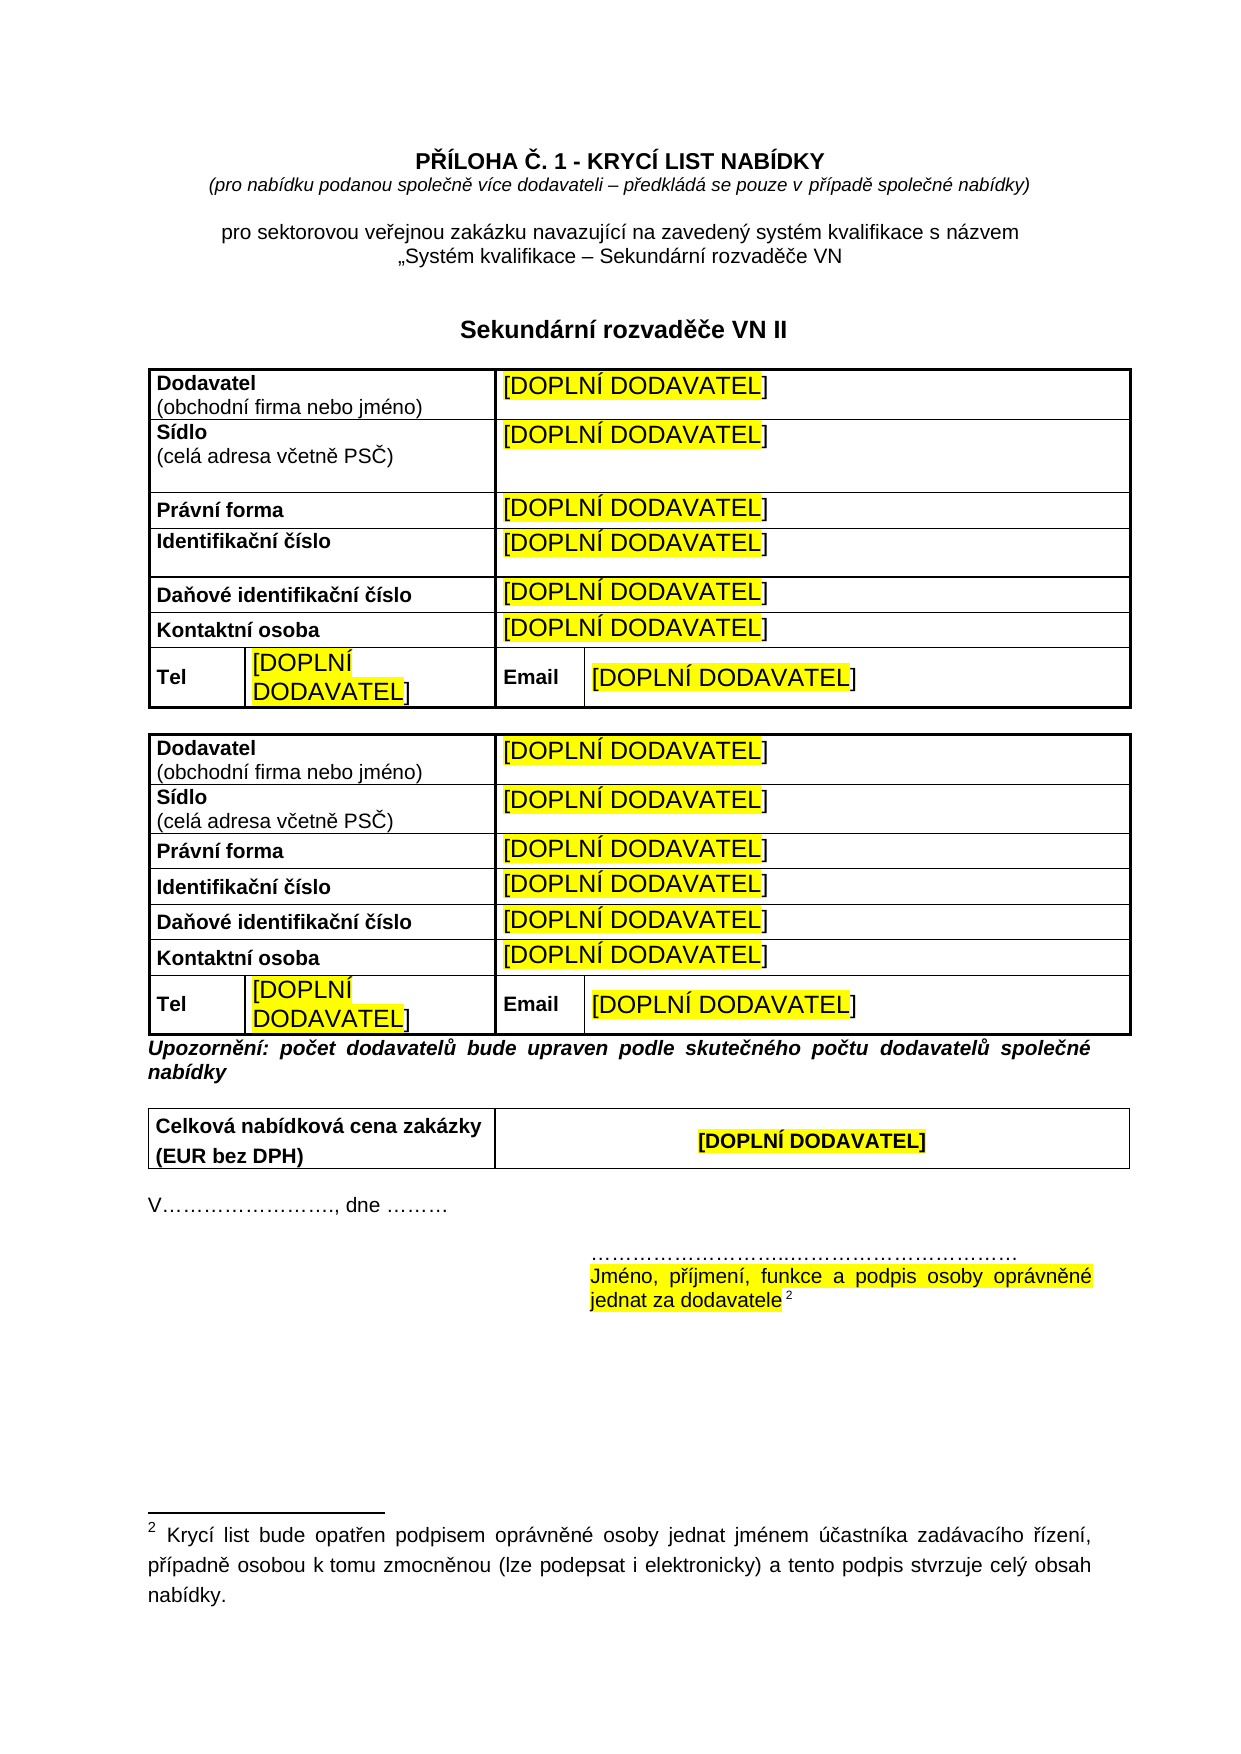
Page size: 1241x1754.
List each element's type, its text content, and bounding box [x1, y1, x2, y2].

table_cell [DOPLNÍ DODAVATEL] [585, 648, 1129, 706]
table_cell [DOPLNÍ DODAVATEL] [497, 869, 1129, 904]
table_header [DOPLNÍ DODAVATEL] [497, 371, 1129, 419]
table_cell Email [497, 648, 584, 706]
table_cell Právní forma [151, 493, 494, 527]
table_cell Tel [151, 648, 244, 706]
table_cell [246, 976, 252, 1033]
table_cell Sídlo (celá adresa včetně PSČ) [151, 785, 494, 833]
table_header Dodavatel (obchodní firma nebo jméno) [151, 371, 494, 419]
table_cell Daňové identifikační číslo [151, 905, 494, 939]
table_cell [DOPLNÍ DODAVATEL] [497, 785, 1129, 833]
text Sekundární rozvaděče VN II [148, 315, 1093, 344]
table_cell [DOPLNÍ DODAVATEL] [497, 834, 1129, 868]
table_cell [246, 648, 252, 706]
table_cell [DOPLNÍ DODAVATEL] [352, 648, 494, 706]
table_cell Email [497, 976, 584, 1033]
table_cell Kontaktní osoba [151, 613, 494, 647]
table_header Dodavatel (obchodní firma nebo jméno) [151, 736, 494, 784]
table_header Celková nabídková cena zakázky (EUR bez DPH) [149, 1109, 494, 1167]
table_cell Identifikační číslo [151, 529, 494, 576]
table_header [DOPLNÍ DODAVATEL] [497, 736, 1129, 784]
table_cell [DOPLNÍ DODAVATEL] [497, 529, 1129, 576]
table_cell [DOPLNÍ DODAVATEL] [497, 578, 1129, 612]
table_cell Daňové identifikační číslo [151, 578, 494, 612]
table_cell Identifikační číslo [151, 869, 494, 904]
table_cell [DOPLNÍ DODAVATEL] [497, 493, 1129, 527]
table_cell [DOPLNÍ DODAVATEL] [497, 613, 1129, 647]
text ………………………..…………………………… [148, 1240, 1093, 1264]
text (pro nabídku podanou společně více dodavateli – předkládá se pouze v případě společné nabídky) [148, 174, 1093, 196]
text pro sektorovou veřejnou zakázku navazující na zavedený systém kvalifikace s názvem [148, 219, 1093, 243]
table_cell Právní forma [151, 834, 494, 868]
text Příloha č. 1 - KRYCÍ LIST NABÍDKY [148, 148, 1093, 174]
table_header [DOPLNÍ DODAVATEL] [496, 1109, 1129, 1167]
text „Systém kvalifikace – Sekundární rozvaděče VN [148, 243, 1093, 267]
table_cell [DOPLNÍ DODAVATEL] [497, 905, 1129, 939]
table_cell Kontaktní osoba [151, 940, 494, 974]
text Jméno, příjmení, funkce a podpis osoby oprávněné jednat za dodavatele [782, 1288, 1093, 1312]
text V……………………., dne ……… [148, 1192, 1093, 1216]
text Upozornění: počet dodavatelů bude upraven podle skutečného počtu dodavatelů společné nabídky [148, 1036, 1093, 1084]
table_cell [DOPLNÍ DODAVATEL] [497, 420, 1129, 492]
table_cell [DOPLNÍ DODAVATEL] [585, 976, 1129, 1033]
table_cell Sídlo (celá adresa včetně PSČ) [151, 420, 494, 492]
table_cell [DOPLNÍ DODAVATEL] [497, 940, 1129, 974]
table_cell Tel [151, 976, 244, 1033]
table_cell [DOPLNÍ DODAVATEL] [352, 976, 494, 1033]
